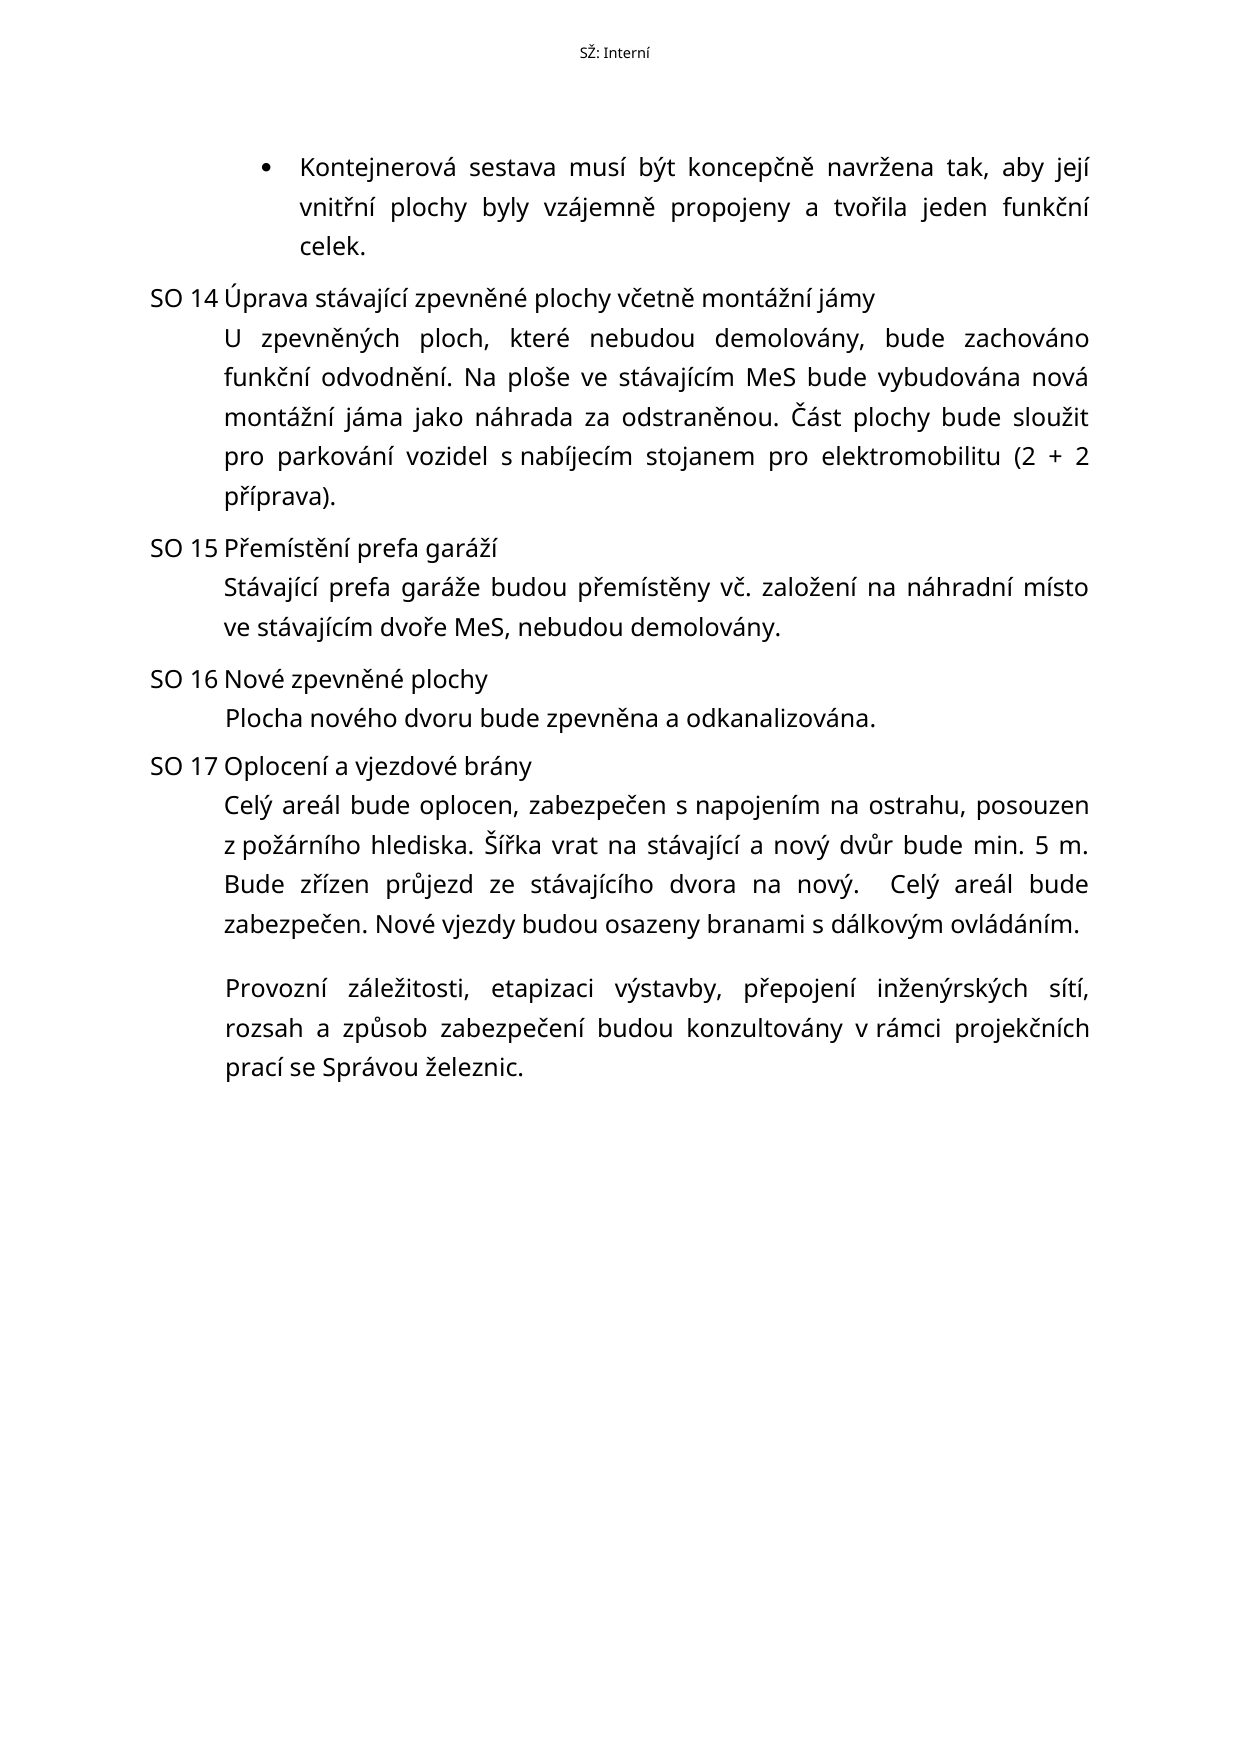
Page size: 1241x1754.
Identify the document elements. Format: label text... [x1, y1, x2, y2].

text Stávající prefa garáže budou přemístěny vč. založení na náhradní místo ve stávajícím dvoře MeS, nebudou demolovány. [223, 570, 1090, 643]
text SO 14 Úprava stávající zpevněné plochy včetně montážní jámy [150, 281, 1090, 315]
text SO 15 Přemístění prefa garáží [150, 530, 1090, 564]
text SO 16 Nové zpevněné plochy [150, 661, 1090, 695]
text Plocha nového dvoru bude zpevněna a odkanalizována. [225, 701, 1090, 735]
text SO 17 Oplocení a vjezdové brány [150, 748, 1090, 783]
list Kontejnerová sestava musí být koncepčně navržena tak, aby její vnitřní plochy byly vzájemně propojeny a tvořila jeden funkční celek. [262, 150, 1090, 263]
text Provozní záležitosti, etapizaci výstavby, přepojení inženýrských sítí, rozsah a způsob zabezpečení budou konzultovány v rámci projekčních prací se Správou železnic. [225, 971, 1090, 1084]
text U zpevněných ploch, které nebudou demolovány, bude zachováno funkční odvodnění. Na ploše ve stávajícím MeS bude vybudována nová montážní jáma jako náhrada za odstraněnou. Část plochy bude sloužit pro parkování vozidel s nabíjecím stojanem pro elektromobilitu (2 + 2 příprava). [223, 320, 1090, 512]
text Celý areál bude oplocen, zabezpečen s napojením na ostrahu, posouzen z požárního hlediska. Šířka vrat na stávající a nový dvůr bude min. 5 m. Bude zřízen průjezd ze stávajícího dvora na nový. Celý areál bude zabezpečen. Nové vjezdy budou osazeny branami s dálkovým ovládáním. [223, 788, 1090, 941]
